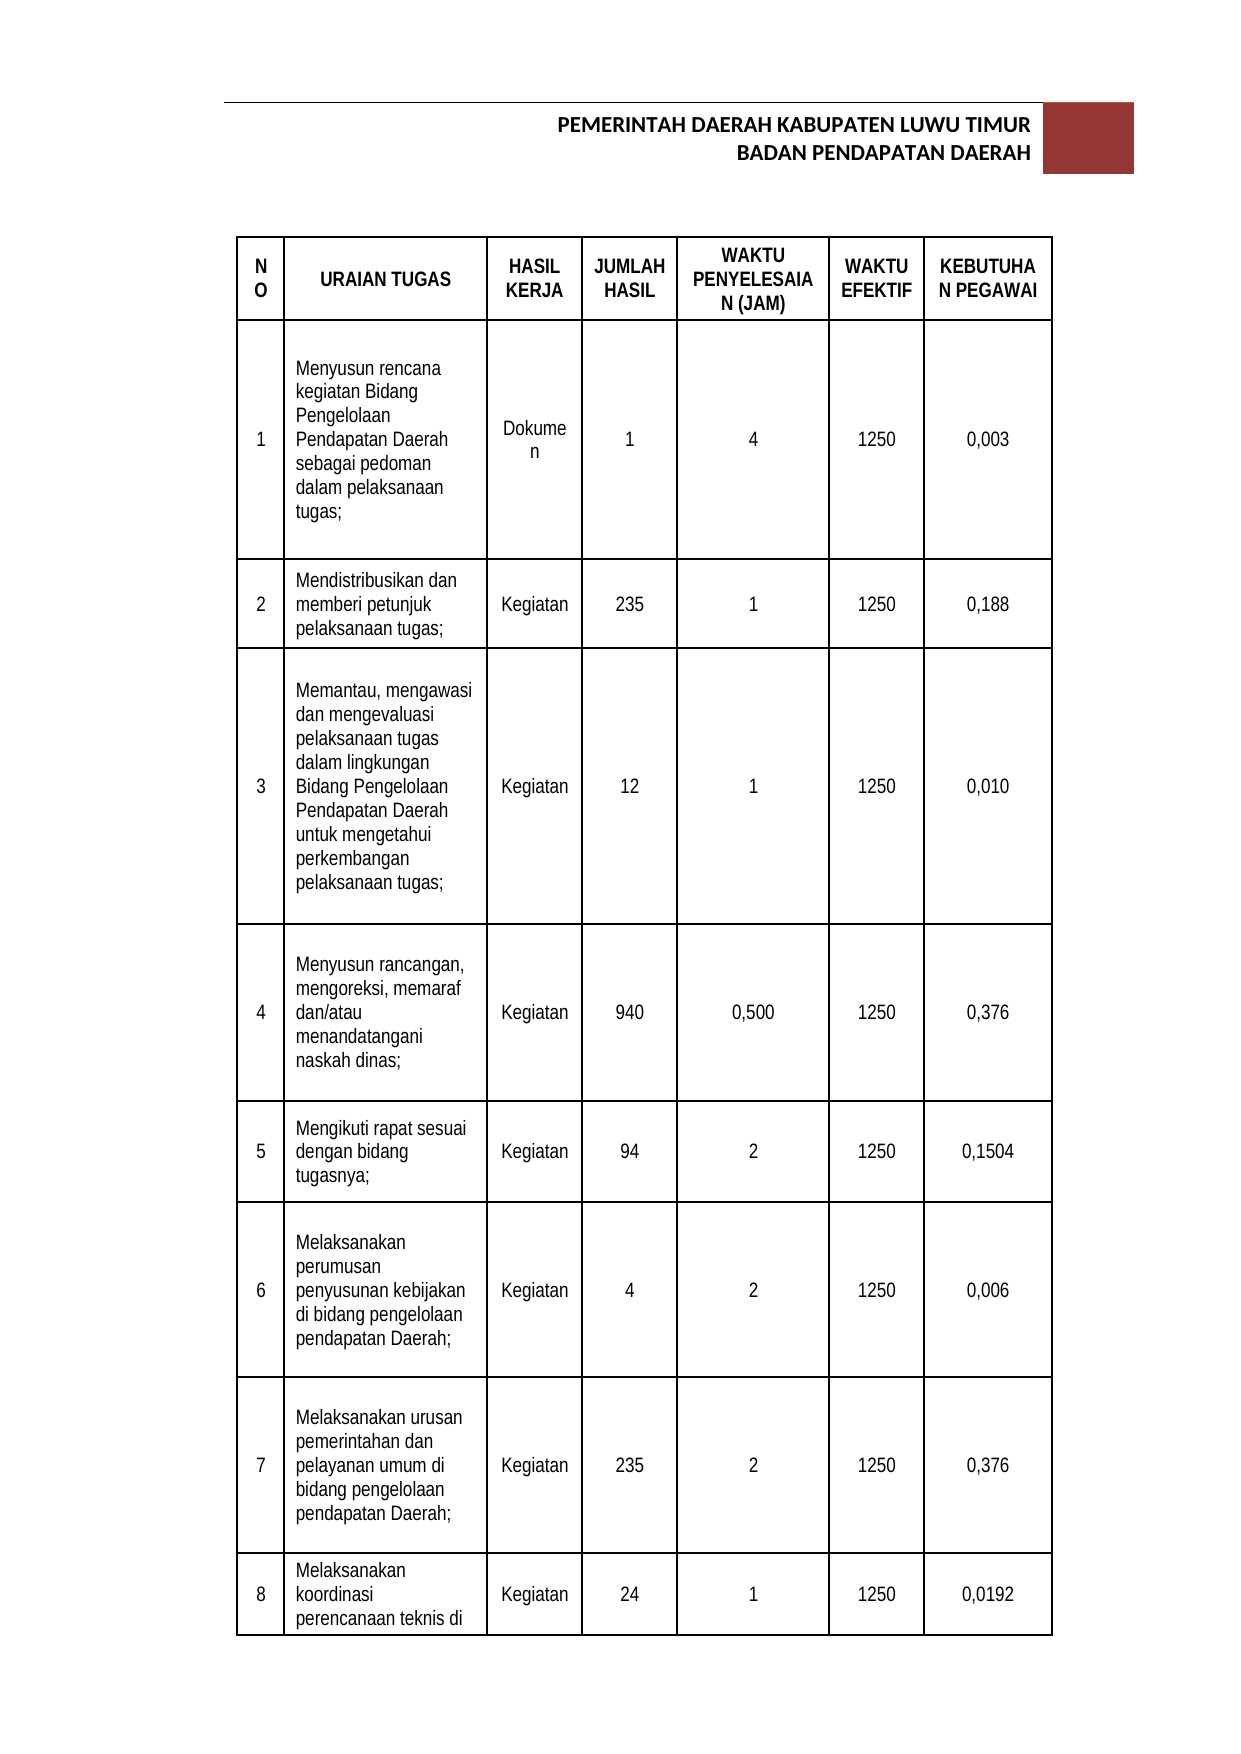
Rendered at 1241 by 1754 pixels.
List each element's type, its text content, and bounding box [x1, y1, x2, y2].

table_cell Kegiatan [488, 1203, 581, 1376]
table_cell Mengikuti rapat sesuai dengan bidang tugasnya; [285, 1102, 486, 1201]
table_cell 1 [678, 649, 828, 923]
table_cell Kegiatan [488, 649, 581, 923]
table_cell 6 [238, 1203, 283, 1376]
table_cell 1250 [830, 321, 923, 558]
table_cell 1 [678, 560, 828, 647]
table_cell 1250 [830, 925, 923, 1100]
table_cell 1250 [830, 649, 923, 923]
table_header URAIAN TUGAS [285, 238, 486, 318]
table_cell Melaksanakan perumusan penyusunan kebijakan di bidang pengelolaan pendapatan Daerah; [285, 1203, 486, 1376]
table_header KEBUTUHAN PEGAWAI [925, 238, 1051, 318]
table_header NO [238, 238, 283, 318]
table_cell Dokumen [488, 321, 581, 558]
table_cell 1250 [830, 1554, 923, 1634]
table_cell 5 [238, 1102, 283, 1201]
table_cell 2 [678, 1203, 828, 1376]
table_cell 2 [238, 560, 283, 647]
table_cell 0,0192 [925, 1554, 1051, 1634]
table_cell Kegiatan [488, 1554, 581, 1634]
table_cell 0,1504 [925, 1102, 1051, 1201]
table_cell 0,188 [925, 560, 1051, 647]
table_cell Mendistribusikan dan memberi petunjuk pelaksanaan tugas; [285, 560, 486, 647]
table_cell 940 [583, 925, 676, 1100]
table_cell Menyusun rancangan, mengoreksi, memaraf dan/atau menandatangani naskah dinas; [285, 925, 486, 1100]
table_cell Menyusun rencana kegiatan Bidang Pengelolaan Pendapatan Daerah sebagai pedoman dalam pelaksanaan tugas; [285, 321, 486, 558]
table_cell 235 [583, 1378, 676, 1552]
table_cell Kegiatan [488, 1378, 581, 1552]
table_cell 1250 [830, 1102, 923, 1201]
table_header JUMLAH HASIL [583, 238, 676, 318]
table_cell 4 [238, 925, 283, 1100]
table_cell 0,376 [925, 925, 1051, 1100]
table_cell 0,500 [678, 925, 828, 1100]
table_cell 0,006 [925, 1203, 1051, 1376]
table_cell Melaksanakan urusan pemerintahan dan pelayanan umum di bidang pengelolaan pendapatan Daerah; [285, 1378, 486, 1552]
table_cell 1250 [830, 1378, 923, 1552]
table_cell 0,003 [925, 321, 1051, 558]
table_cell 4 [583, 1203, 676, 1376]
table_cell Kegiatan [488, 560, 581, 647]
table_cell Memantau, mengawasi dan mengevaluasi pelaksanaan tugas dalam lingkungan Bidang Pengelolaan Pendapatan Daerah untuk mengetahui perkembangan pelaksanaan tugas; [285, 649, 486, 923]
table_cell 94 [583, 1102, 676, 1201]
table_cell Kegiatan [488, 925, 581, 1100]
table_header WAKTU PENYELESAIAN (JAM) [678, 238, 828, 318]
table_cell 1 [238, 321, 283, 558]
table_cell 0,010 [925, 649, 1051, 923]
table_cell 1250 [830, 1203, 923, 1376]
table_cell 2 [678, 1378, 828, 1552]
table_cell 4 [678, 321, 828, 558]
table_cell 24 [583, 1554, 676, 1634]
table_cell 0,376 [925, 1378, 1051, 1552]
table_cell 7 [238, 1378, 283, 1552]
table_cell 1 [583, 321, 676, 558]
table_cell 2 [678, 1102, 828, 1201]
table_cell 3 [238, 649, 283, 923]
table_cell 8 [238, 1554, 283, 1634]
table_header WAKTU EFEKTIF [830, 238, 923, 318]
table_cell 1250 [830, 560, 923, 647]
table_cell 12 [583, 649, 676, 923]
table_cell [285, 1554, 486, 1634]
table_header HASIL KERJA [488, 238, 581, 318]
table_cell 235 [583, 560, 676, 647]
table_cell Kegiatan [488, 1102, 581, 1201]
table_cell 1 [678, 1554, 828, 1634]
